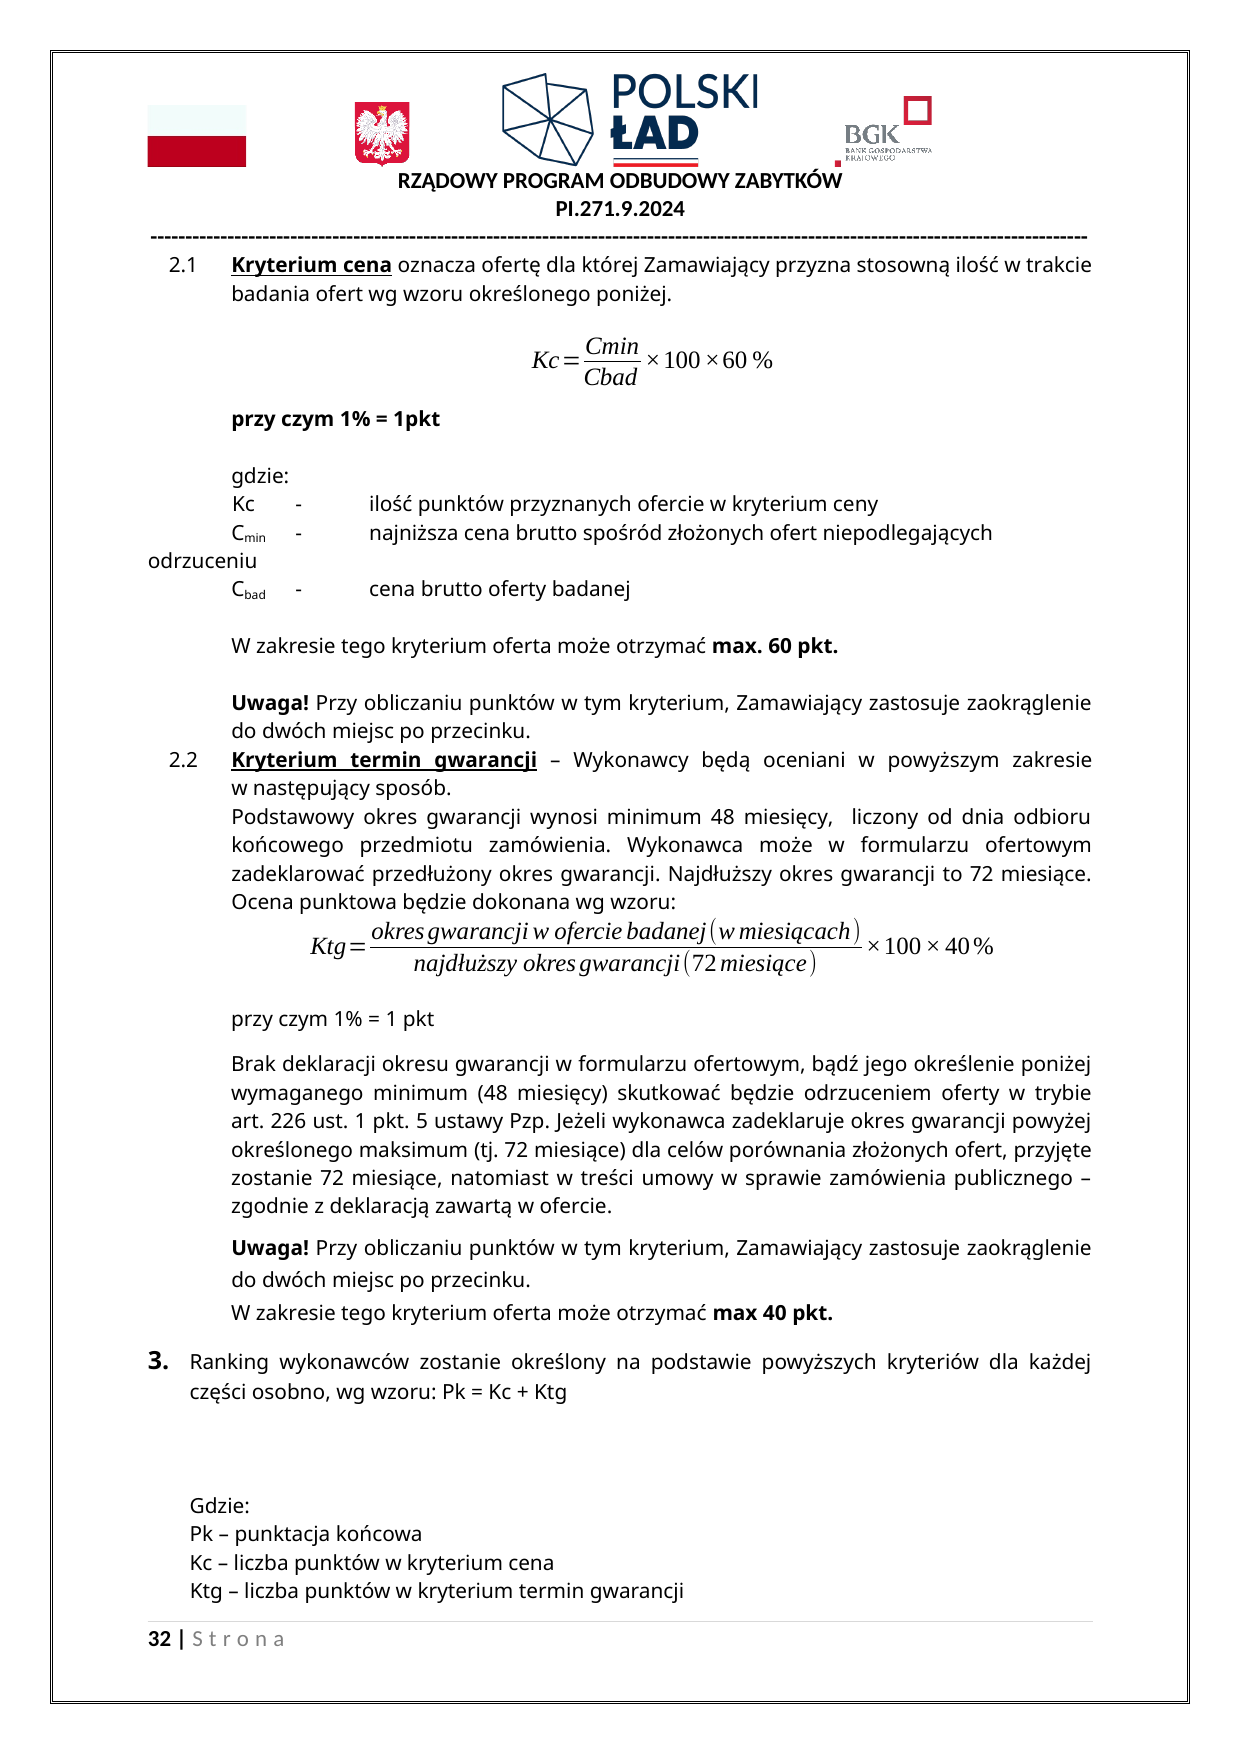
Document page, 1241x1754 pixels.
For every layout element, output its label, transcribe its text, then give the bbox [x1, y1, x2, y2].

text Podstawowy okres gwarancji wynosi minimum 48 miesięcy, liczony od dnia odbioru końcowego przedmiotu zamówienia. Wykonawca może w formularzu ofertowym zadeklarować przedłużony okres gwarancji. Najdłuższy okres gwarancji to 72 miesiące. Ocena punktowa będzie dokonana wg wzoru: [231, 802, 1093, 916]
picture [147, 105, 247, 167]
text Cmin - najniższa cena brutto spośród złożonych ofert niepodlegających odrzuceniu [148, 518, 1093, 574]
picture [834, 96, 932, 167]
text Ktg – liczba punktów w kryterium termin gwarancji [189, 1576, 1093, 1604]
text W zakresie tego kryterium oferta może otrzymać max. 60 pkt. [200, 631, 1093, 660]
picture [354, 102, 410, 167]
text Pk – punktacja końcowa [189, 1519, 1093, 1548]
text W zakresie tego kryterium oferta może otrzymać max 40 pkt. [231, 1298, 1093, 1326]
text Uwaga! Przy obliczaniu punktów w tym kryterium, Zamawiający zastosuje zaokrąglenie do dwóch miejsc po przecinku. [231, 1233, 1093, 1294]
text przy czym 1% = 1pkt [231, 404, 1093, 432]
text Gdzie: [189, 1491, 1093, 1519]
text Kc – liczba punktów w kryterium cena [189, 1548, 1093, 1576]
text Kc - ilość punktów przyznanych ofercie w kryterium ceny [232, 489, 1093, 518]
list Ranking wykonawców zostanie określony na podstawie powyższych kryteriów dla każdej części osobno, wg wzoru: Pk = Kc + Ktg [148, 1343, 1093, 1405]
text Cbad - cena brutto oferty badanej [148, 574, 1093, 603]
text Brak deklaracji okresu gwarancji w formularzu ofertowym, bądź jego określenie poniżej wymaganego minimum (48 miesięcy) skutkować będzie odrzuceniem oferty w trybie art. 226 ust. 1 pkt. 5 ustawy Pzp. Jeżeli wykonawca zadeklaruje okres gwarancji powyżej określonego maksimum (tj. 72 miesiące) dla celów porównania złożonych ofert, przyjęte zostanie 72 miesiące, natomiast w treści umowy w sprawie zamówienia publicznego – zgodnie z deklaracją zawartą w ofercie. [231, 1049, 1093, 1220]
text przy czym 1% = 1 pkt [185, 1004, 1093, 1033]
list Kryterium termin gwarancji – Wykonawcy będą oceniani w powyższym zakresie w następujący sposób. [168, 745, 1093, 802]
picture [502, 73, 758, 167]
text gdzie: [231, 461, 1093, 489]
text Uwaga! Przy obliczaniu punktów w tym kryterium, Zamawiający zastosuje zaokrąglenie do dwóch miejsc po przecinku. [231, 688, 1093, 745]
list Kryterium cena oznacza ofertę dla której Zamawiający przyzna stosowną ilość w trakcie badania ofert wg wzoru określonego poniżej. [168, 251, 1093, 307]
